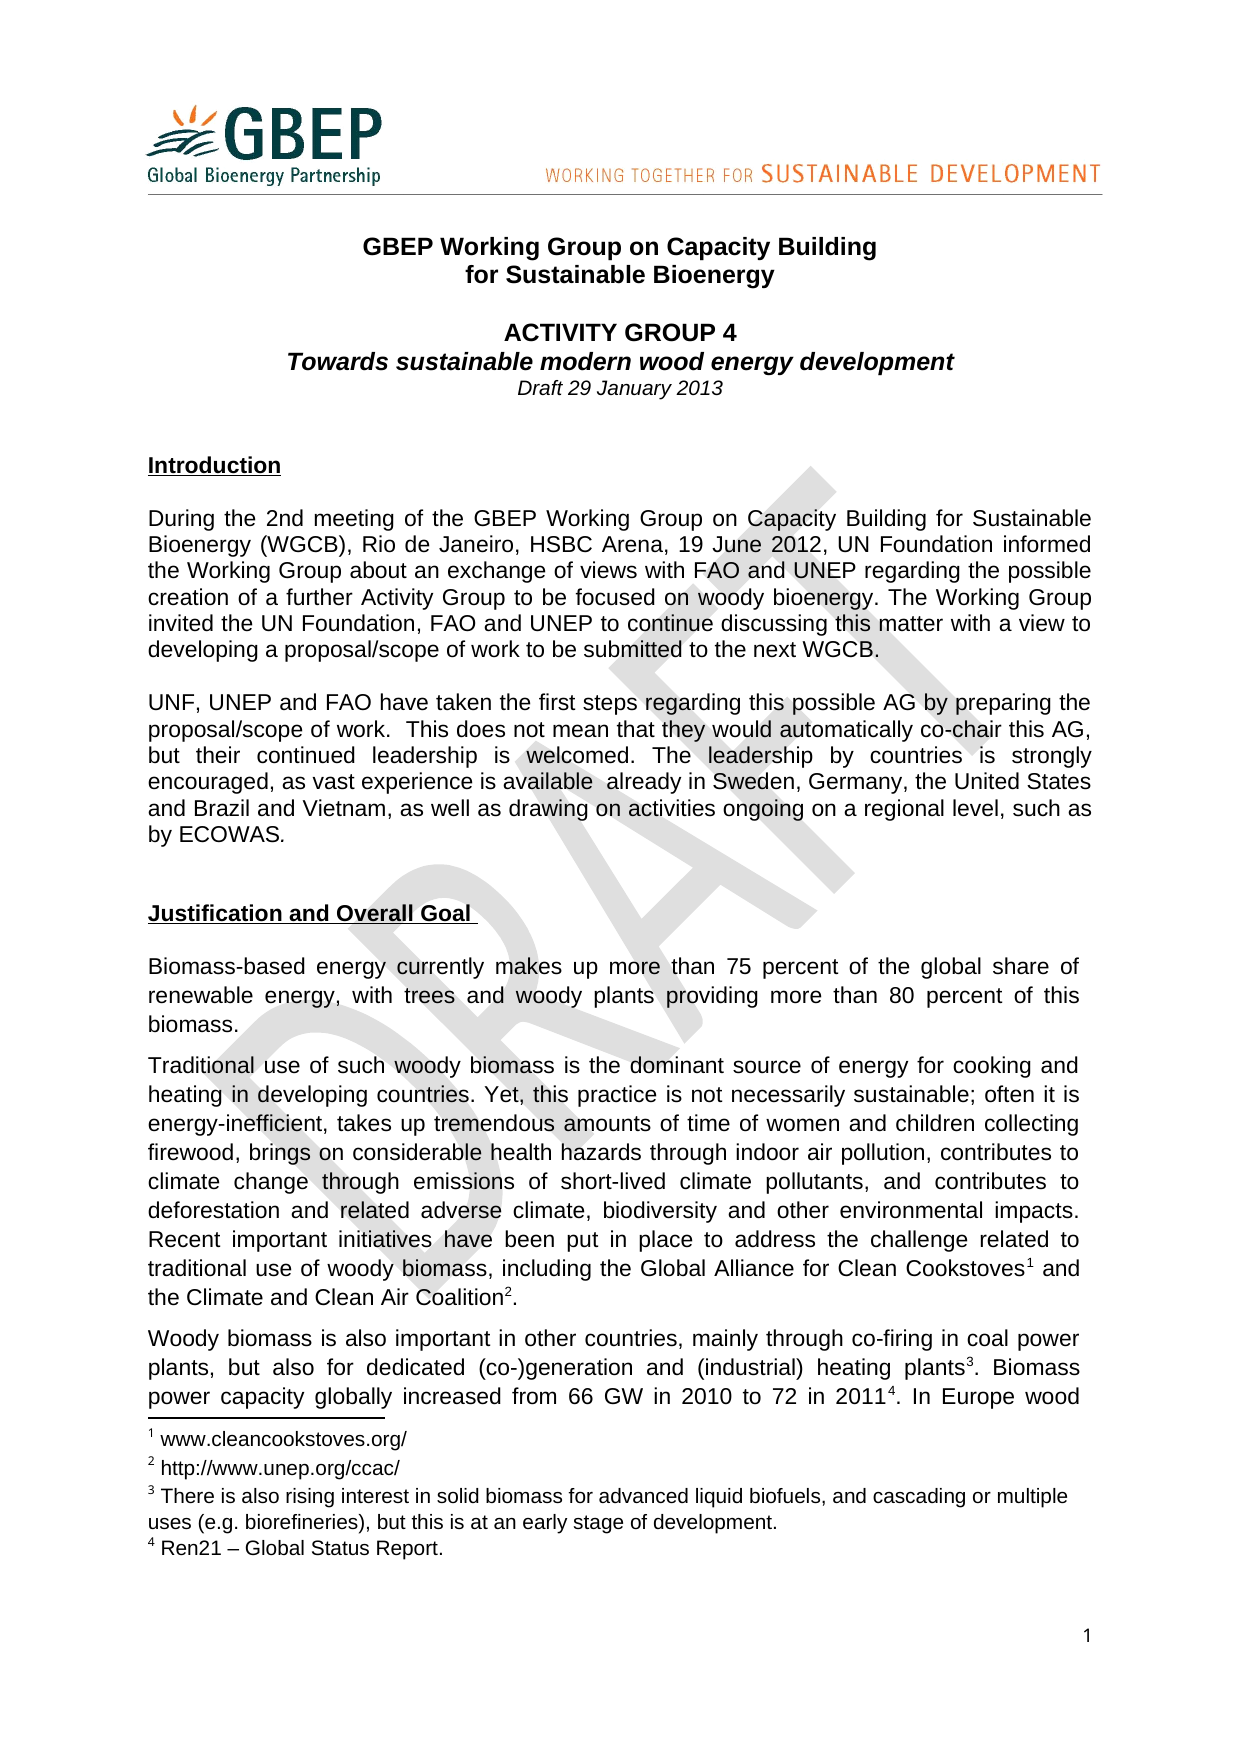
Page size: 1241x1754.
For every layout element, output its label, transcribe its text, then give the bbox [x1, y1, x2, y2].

text Introduction [148, 452, 1093, 478]
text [148, 1325, 1080, 1409]
text During the 2nd meeting of the GBEP Working Group on Capacity Building for Sustainable Bioenergy (WGCB), Rio de Janeiro, HSBC Arena, 19 June 2012, UN Foundation informed the Working Group about an exchange of views with FAO and UNEP regarding the possible creation of a further Activity Group to be focused on woody bioenergy. The Working Group invited the UN Foundation, FAO and UNEP to continue discussing this matter with a view to developing a proposal/scope of work to be submitted to the next WGCB. [148, 505, 1093, 663]
text for Sustainable Bioenergy [148, 260, 1093, 289]
text ACTIVITY GROUP 4 [148, 318, 1093, 347]
text Draft 29 January 2013 [148, 375, 1093, 399]
text Traditional use of such woody biomass is the dominant source of energy for cooking and heating in developing countries. Yet, this practice is not necessarily sustainable; often it is energy-inefficient, takes up tremendous amounts of time of women and children collecting firewood, brings on considerable health hazards through indoor air pollution, contributes to climate change through emissions of short-lived climate pollutants, and contributes to deforestation and related adverse climate, biodiversity and other environmental impacts. Recent important initiatives have been put in place to address the challenge related to traditional use of woody biomass, including the Global Alliance for Clean Cookstoves and the Climate and Clean Air Coalition. [148, 1052, 1080, 1310]
text GBEP Working Group on Capacity Building [148, 232, 1093, 260]
text Justification and Overall Goal [148, 900, 1093, 926]
text Biomass-based energy currently makes up more than 75 percent of the global share of renewable energy, with trees and woody plants providing more than 80 percent of this biomass. [148, 953, 1080, 1037]
text Towards sustainable modern wood energy development [148, 347, 1093, 375]
text UNF, UNEP and FAO have taken the first steps regarding this possible AG by preparing the proposal/scope of work. This does not mean that they would automatically co-chair this AG, but their continued leadership is welcomed. The leadership by countries is strongly encouraged, as vast experience is available already in Sweden, Germany, the United States and Brazil and Vietnam, as well as drawing on activities ongoing on a regional level, such as by ECOWAS. [148, 689, 1093, 847]
